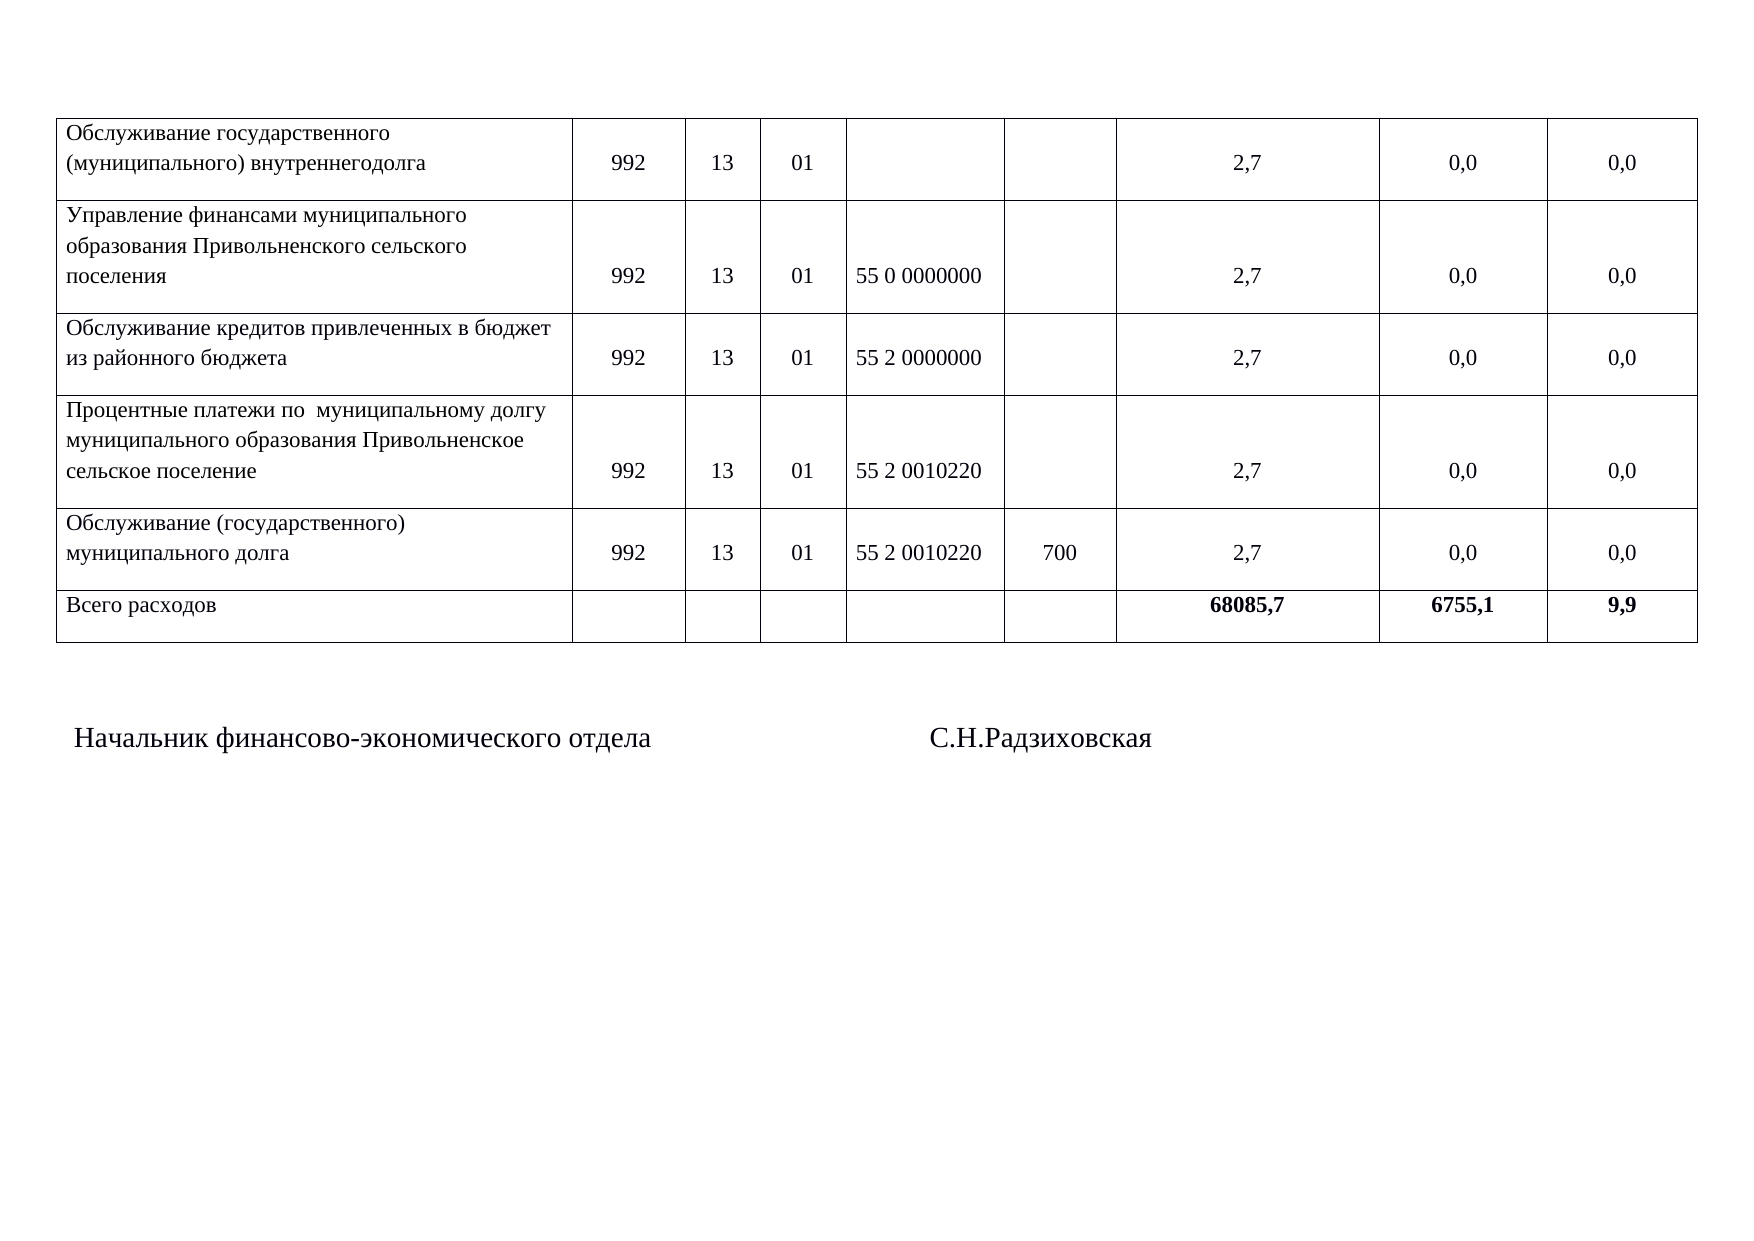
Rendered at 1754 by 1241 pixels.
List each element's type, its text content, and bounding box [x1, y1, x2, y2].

table_cell 55 2 0010220 [847, 396, 1004, 508]
table_cell 992 [573, 396, 685, 508]
table_cell [1005, 314, 1116, 395]
table_cell 992 [573, 314, 685, 395]
table_cell Обслуживание (государственного) муниципального долга [57, 509, 572, 590]
table_cell [847, 591, 1004, 642]
table_cell [686, 591, 760, 642]
table_cell 2,7 [1117, 119, 1379, 200]
table_cell 01 [761, 509, 846, 590]
table_cell 13 [686, 509, 760, 590]
table_cell 01 [761, 396, 846, 508]
table_cell 2,7 [1117, 509, 1379, 590]
table_cell 0,0 [1380, 396, 1547, 508]
table_cell 13 [686, 396, 760, 508]
table_cell 55 2 0010220 [847, 509, 1004, 590]
table_cell 2,7 [1117, 314, 1379, 395]
table_cell 0,0 [1548, 396, 1697, 508]
table_cell 0,0 [1548, 119, 1697, 200]
table_cell 01 [761, 119, 846, 200]
table_cell 0,0 [1548, 201, 1697, 313]
table_cell 01 [761, 314, 846, 395]
table_cell 55 2 0000000 [847, 314, 1004, 395]
table_cell 0,0 [1380, 201, 1547, 313]
table_cell 13 [686, 119, 760, 200]
table_cell 992 [573, 119, 685, 200]
table_cell 992 [573, 509, 685, 590]
table_cell 0,0 [1548, 509, 1697, 590]
table_cell [1005, 591, 1116, 642]
table_cell [1005, 396, 1116, 508]
table_cell Обслуживание государственного (муниципального) внутреннегодолга [57, 119, 572, 200]
table_cell 700 [1005, 509, 1116, 590]
table_cell 6755,1 [1380, 591, 1547, 642]
table_cell Управление финансами муниципального образования Привольненского сельского поселения [57, 201, 572, 313]
table_cell 9,9 [1548, 591, 1697, 642]
table_cell [573, 591, 685, 642]
table_cell 0,0 [1380, 314, 1547, 395]
table_cell [847, 119, 1004, 200]
table_cell 55 0 0000000 [847, 201, 1004, 313]
table_cell 01 [761, 201, 846, 313]
table_cell 0,0 [1548, 314, 1697, 395]
table_cell [761, 591, 846, 642]
table_cell 68085,7 [1117, 591, 1379, 642]
table_cell 2,7 [1117, 201, 1379, 313]
table_cell 0,0 [1380, 119, 1547, 200]
table_cell Всего расходов [57, 591, 572, 642]
table_cell Процентные платежи по муниципальному долгу муниципального образования Привольненское сельское поселение [57, 396, 572, 508]
table_cell [1005, 119, 1116, 200]
table_cell 2,7 [1117, 396, 1379, 508]
table_cell 13 [686, 314, 760, 395]
table_cell Обслуживание кредитов привлеченных в бюджет из районного бюджета [57, 314, 572, 395]
table_cell 0,0 [1380, 509, 1547, 590]
table_cell 13 [686, 201, 760, 313]
table_cell [1005, 201, 1116, 313]
text Начальник финансово-экономического отдела С.Н.Радзиховская [74, 720, 1636, 754]
table_cell 992 [573, 201, 685, 313]
